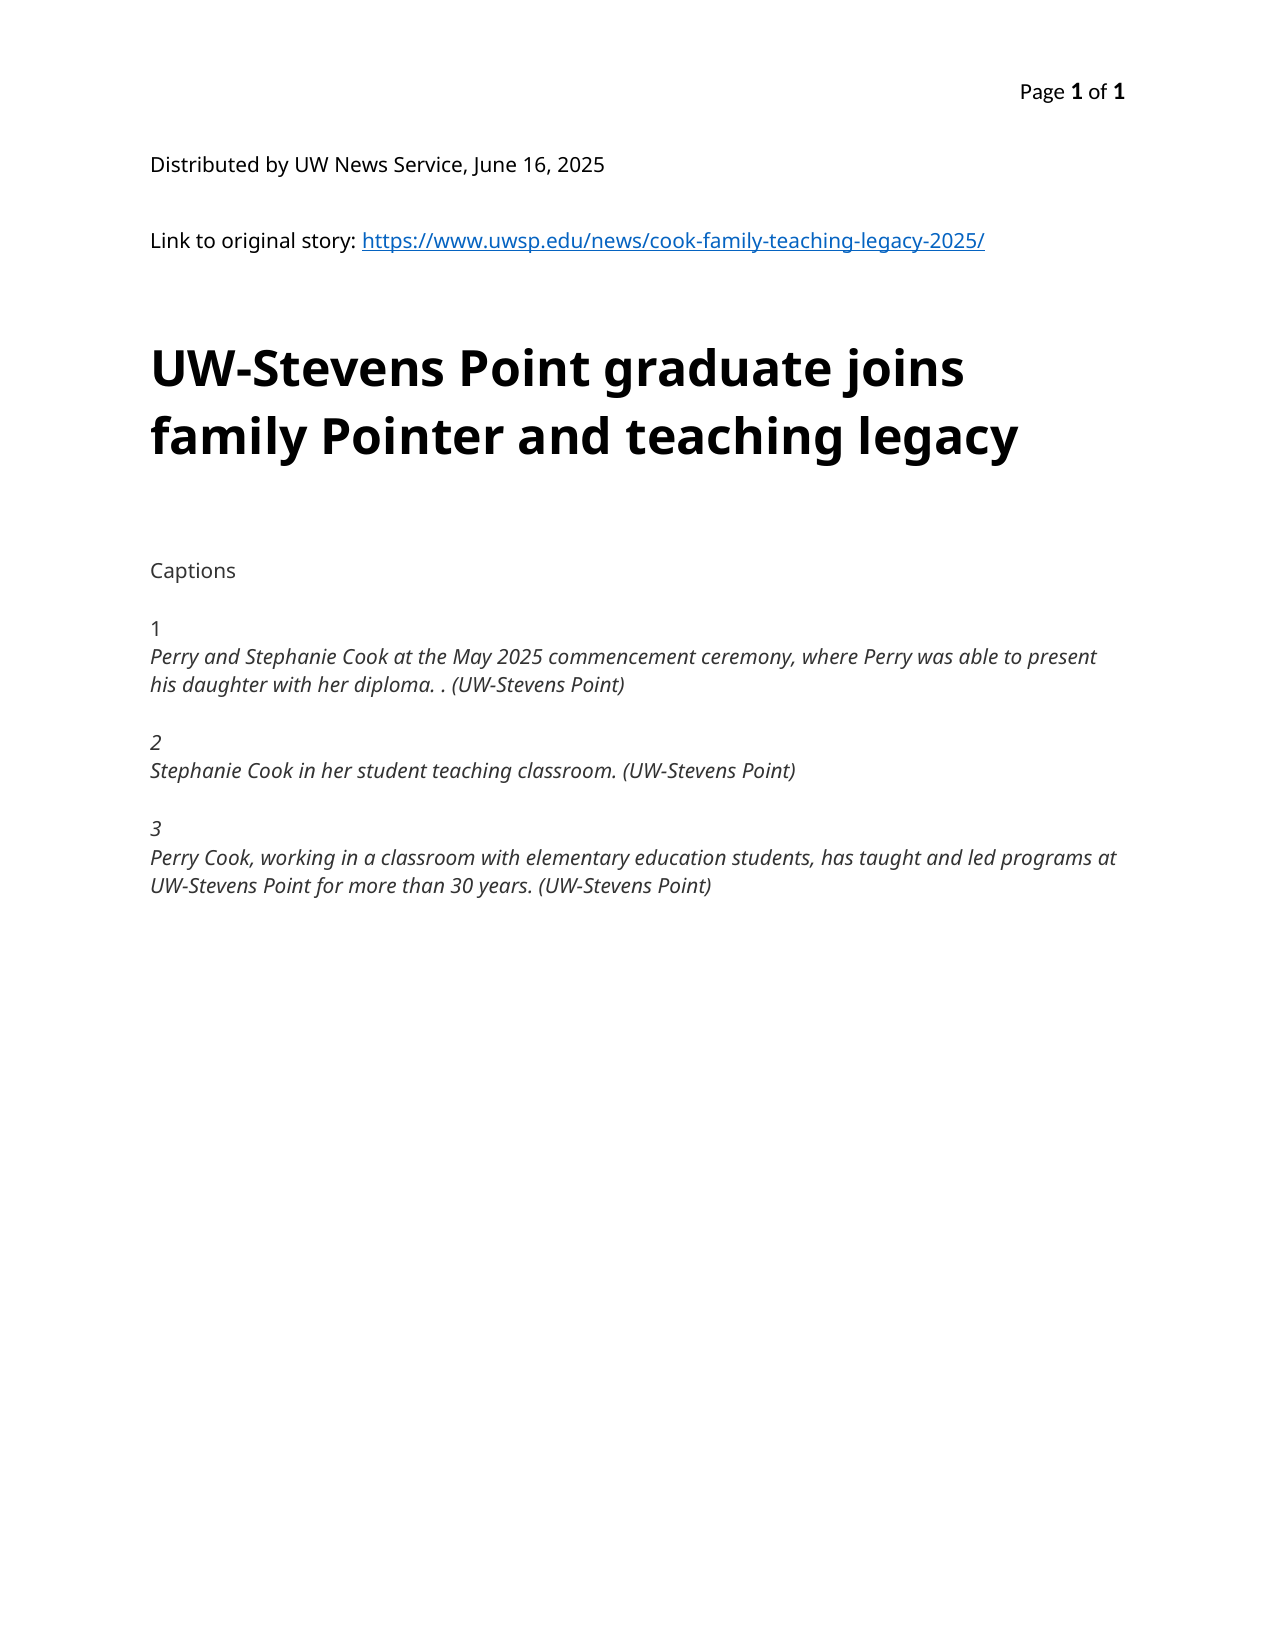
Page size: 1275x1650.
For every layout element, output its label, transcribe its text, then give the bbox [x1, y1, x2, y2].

text Link to original story: https://www.uwsp.edu/news/cook-family-teaching-legacy-2025/ [150, 226, 1125, 254]
text UW-Stevens Point graduate joins family Pointer and teaching legacy [150, 333, 1125, 469]
text Distributed by UW News Service, June 16, 2025 [150, 150, 1125, 178]
text 1 Perry and Stephanie Cook at the May 2025 commencement ceremony, where Perry was able to present his daughter with her diploma. . (UW-Stevens Point) [150, 614, 1125, 699]
text Captions [150, 556, 1125, 584]
text 2 Stephanie Cook in her student teaching classroom. (UW-Stevens Point) [150, 728, 1125, 785]
text 3 Perry Cook, working in a classroom with elementary education students, has taught and led programs at UW-Stevens Point for more than 30 years. (UW-Stevens Point) [150, 814, 1125, 899]
